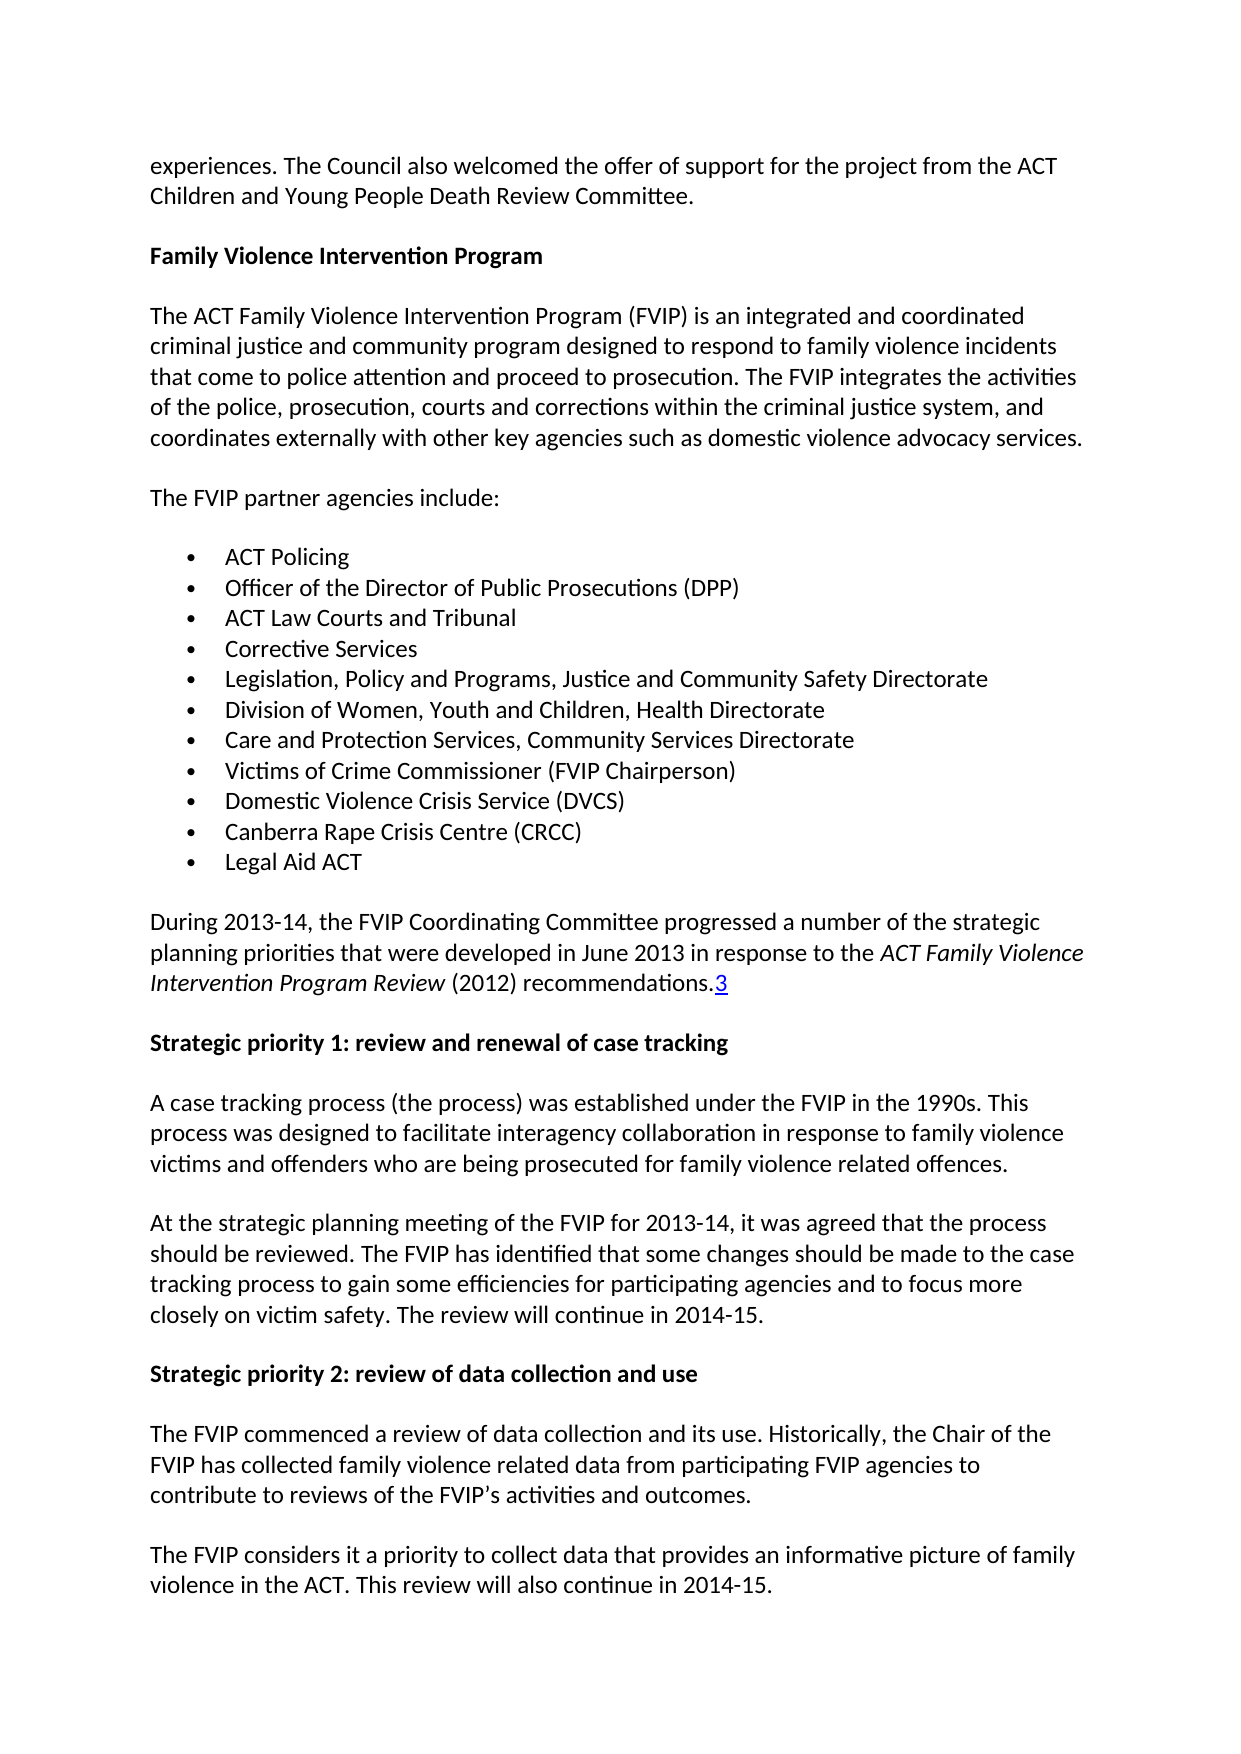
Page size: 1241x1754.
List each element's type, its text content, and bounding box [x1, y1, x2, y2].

text The FVIP partner agencies include: [150, 482, 1090, 512]
list ACT Law Courts and Tribunal [187, 602, 1090, 633]
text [150, 150, 1090, 211]
text At the strategic planning meeting of the FVIP for 2013-14, it was agreed that the process should be reviewed. The FVIP has identified that some changes should be made to the case tracking process to gain some efficiencies for participating agencies and to focus more closely on victim safety. The review will continue in 2014-15. [150, 1207, 1090, 1329]
list Canberra Rape Crisis Centre (CRCC) [187, 816, 1090, 847]
text The FVIP commenced a review of data collection and its use. Historically, the Chair of the FVIP has collected family violence related data from participating FVIP agencies to contribute to reviews of the FVIP’s activities and outcomes. [150, 1418, 1090, 1510]
text A case tracking process (the process) was established under the FVIP in the 1990s. This process was designed to facilitate interagency collaboration in response to family violence victims and offenders who are being prosecuted for family violence related offences. [150, 1087, 1090, 1178]
list Care and Protection Services, Community Services Directorate [187, 724, 1090, 755]
text The FVIP considers it a priority to collect data that provides an informative picture of family violence in the ACT. This review will also continue in 2014-15. [150, 1539, 1090, 1600]
text The ACT Family Violence Intervention Program (FVIP) is an integrated and coordinated criminal justice and community program designed to respond to family violence incidents that come to police attention and proceed to prosecution. The FVIP integrates the activities of the police, prosecution, courts and corrections within the criminal justice system, and coordinates externally with other key agencies such as domestic violence advocacy services. [150, 300, 1090, 452]
list Domestic Violence Crisis Service (DVCS) [187, 786, 1090, 816]
list ACT Policing [187, 541, 1090, 572]
text During 2013-14, the FVIP Coordinating Committee progressed a number of the strategic planning priorities that were developed in June 2013 in response to the ACT Family Violence Intervention Program Review (2012) recommendations.3 [150, 906, 1090, 998]
list Corrective Services [187, 633, 1090, 663]
list Victims of Crime Commissioner (FVIP Chairperson) [187, 755, 1090, 786]
list Officer of the Director of Public Prosecutions (DPP) [187, 572, 1090, 602]
list Legal Aid ACT [187, 847, 1090, 877]
text Strategic priority 2: review of data collection and use [150, 1359, 1090, 1389]
list Legislation, Policy and Programs, Justice and Community Safety Directorate [187, 663, 1090, 694]
text Strategic priority 1: review and renewal of case tracking [150, 1027, 1090, 1057]
list Division of Women, Youth and Children, Health Directorate [187, 694, 1090, 724]
subtitle Family Violence Intervention Program [150, 240, 1090, 271]
